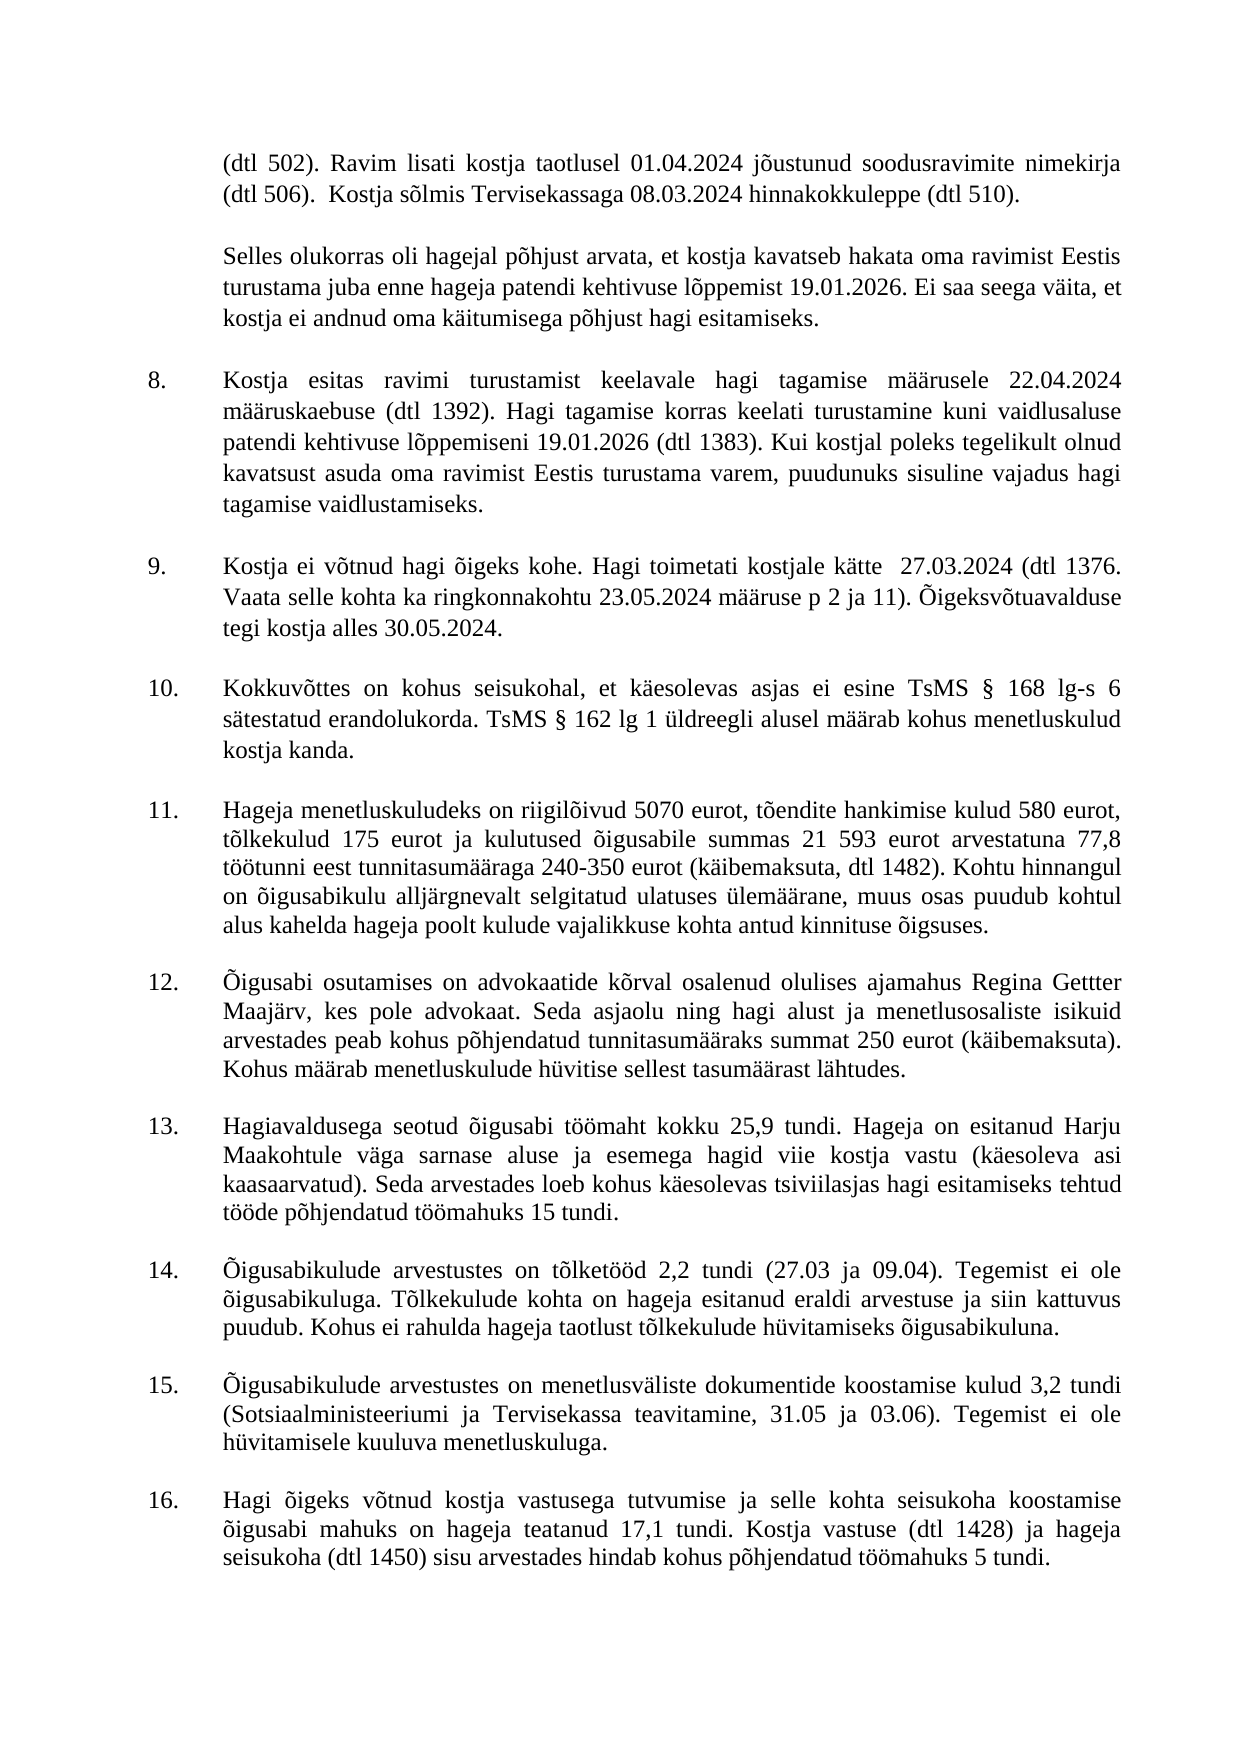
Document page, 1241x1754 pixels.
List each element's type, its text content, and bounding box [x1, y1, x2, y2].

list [223, 148, 1122, 207]
list Kokkuvõttes on kohus seisukohal, et käesolevas asjas ei esine TsMS § 168 lg-s 6 sätestatud erandolukorda. TsMS § 162 lg 1 üldreegli alusel määrab kohus menetluskulud kostja kanda. [148, 673, 1122, 764]
list Õigusabi osutamises on advokaatide kõrval osalenud olulises ajamahus Regina Gettter Maajärv, kes pole advokaat. Seda asjaolu ning hagi alust ja menetlusosaliste isikuid arvestades peab kohus põhjendatud tunnitasumääraks summat 250 eurot (käibemaksuta). Kohus määrab menetluskulude hüvitise sellest tasumäärast lähtudes. [148, 967, 1122, 1082]
list Kostja ei võtnud hagi õigeks kohe. Hagi toimetati kostjale kätte 27.03.2024 (dtl 1376. Vaata selle kohta ka ringkonnakohtu 23.05.2024 määruse p 2 ja 11). Õigeksvõtuavalduse tegi kostja alles 30.05.2024. [148, 551, 1122, 642]
list Kostja esitas ravimi turustamist keelavale hagi tagamise määrusele 22.04.2024 määruskaebuse (dtl 1392). Hagi tagamise korras keelati turustamine kuni vaidlusaluse patendi kehtivuse lõppemiseni 19.01.2026 (dtl 1383). Kui kostjal poleks tegelikult olnud kavatsust asuda oma ravimist Eestis turustama varem, puudunuks sisuline vajadus hagi tagamise vaidlustamiseks. [148, 365, 1122, 518]
list Hagiavaldusega seotud õigusabi töömaht kokku 25,9 tundi. Hageja on esitanud Harju Maakohtule väga sarnase aluse ja esemega hagid viie kostja vastu (käesoleva asi kaasaarvatud). Seda arvestades loeb kohus käesolevas tsiviilasjas hagi esitamiseks tehtud tööde põhjendatud töömahuks 15 tundi. [148, 1111, 1122, 1226]
list Õigusabikulude arvestustes on tõlketööd 2,2 tundi (27.03 ja 09.04). Tegemist ei ole õigusabikuluga. Tõlkekulude kohta on hageja esitanud eraldi arvestuse ja siin kattuvus puudub. Kohus ei rahulda hageja taotlust tõlkekulude hüvitamiseks õigusabikuluna. [148, 1255, 1122, 1341]
list Hagi õigeks võtnud kostja vastusega tutvumise ja selle kohta seisukoha koostamise õigusabi mahuks on hageja teatanud 17,1 tundi. Kostja vastuse (dtl 1428) ja hageja seisukoha (dtl 1450) sisu arvestades hindab kohus põhjendatud töömahuks 5 tundi. [148, 1485, 1122, 1571]
list Selles olukorras oli hagejal põhjust arvata, et kostja kavatseb hakata oma ravimist Eestis turustama juba enne hageja patendi kehtivuse lõppemist 19.01.2026. Ei saa seega väita, et kostja ei andnud oma käitumisega põhjust hagi esitamiseks. [223, 241, 1122, 332]
list Hageja menetluskuludeks on riigilõivud 5070 eurot, tõendite hankimise kulud 580 eurot, tõlkekulud 175 eurot ja kulutused õigusabile summas 21 593 eurot arvestatuna 77,8 töötunni eest tunnitasumääraga 240-350 eurot (käibemaksuta, dtl 1482). Kohtu hinnangul on õigusabikulu alljärgnevalt selgitatud ulatuses ülemäärane, muus osas puudub kohtul alus kahelda hageja poolt kulude vajalikkuse kohta antud kinnituse õigsuses. [148, 795, 1122, 939]
list Õigusabikulude arvestustes on menetlusväliste dokumentide koostamise kulud 3,2 tundi (Sotsiaalministeeriumi ja Tervisekassa teavitamine, 31.05 ja 03.06). Tegemist ei ole hüvitamisele kuuluva menetluskuluga. [148, 1370, 1122, 1456]
